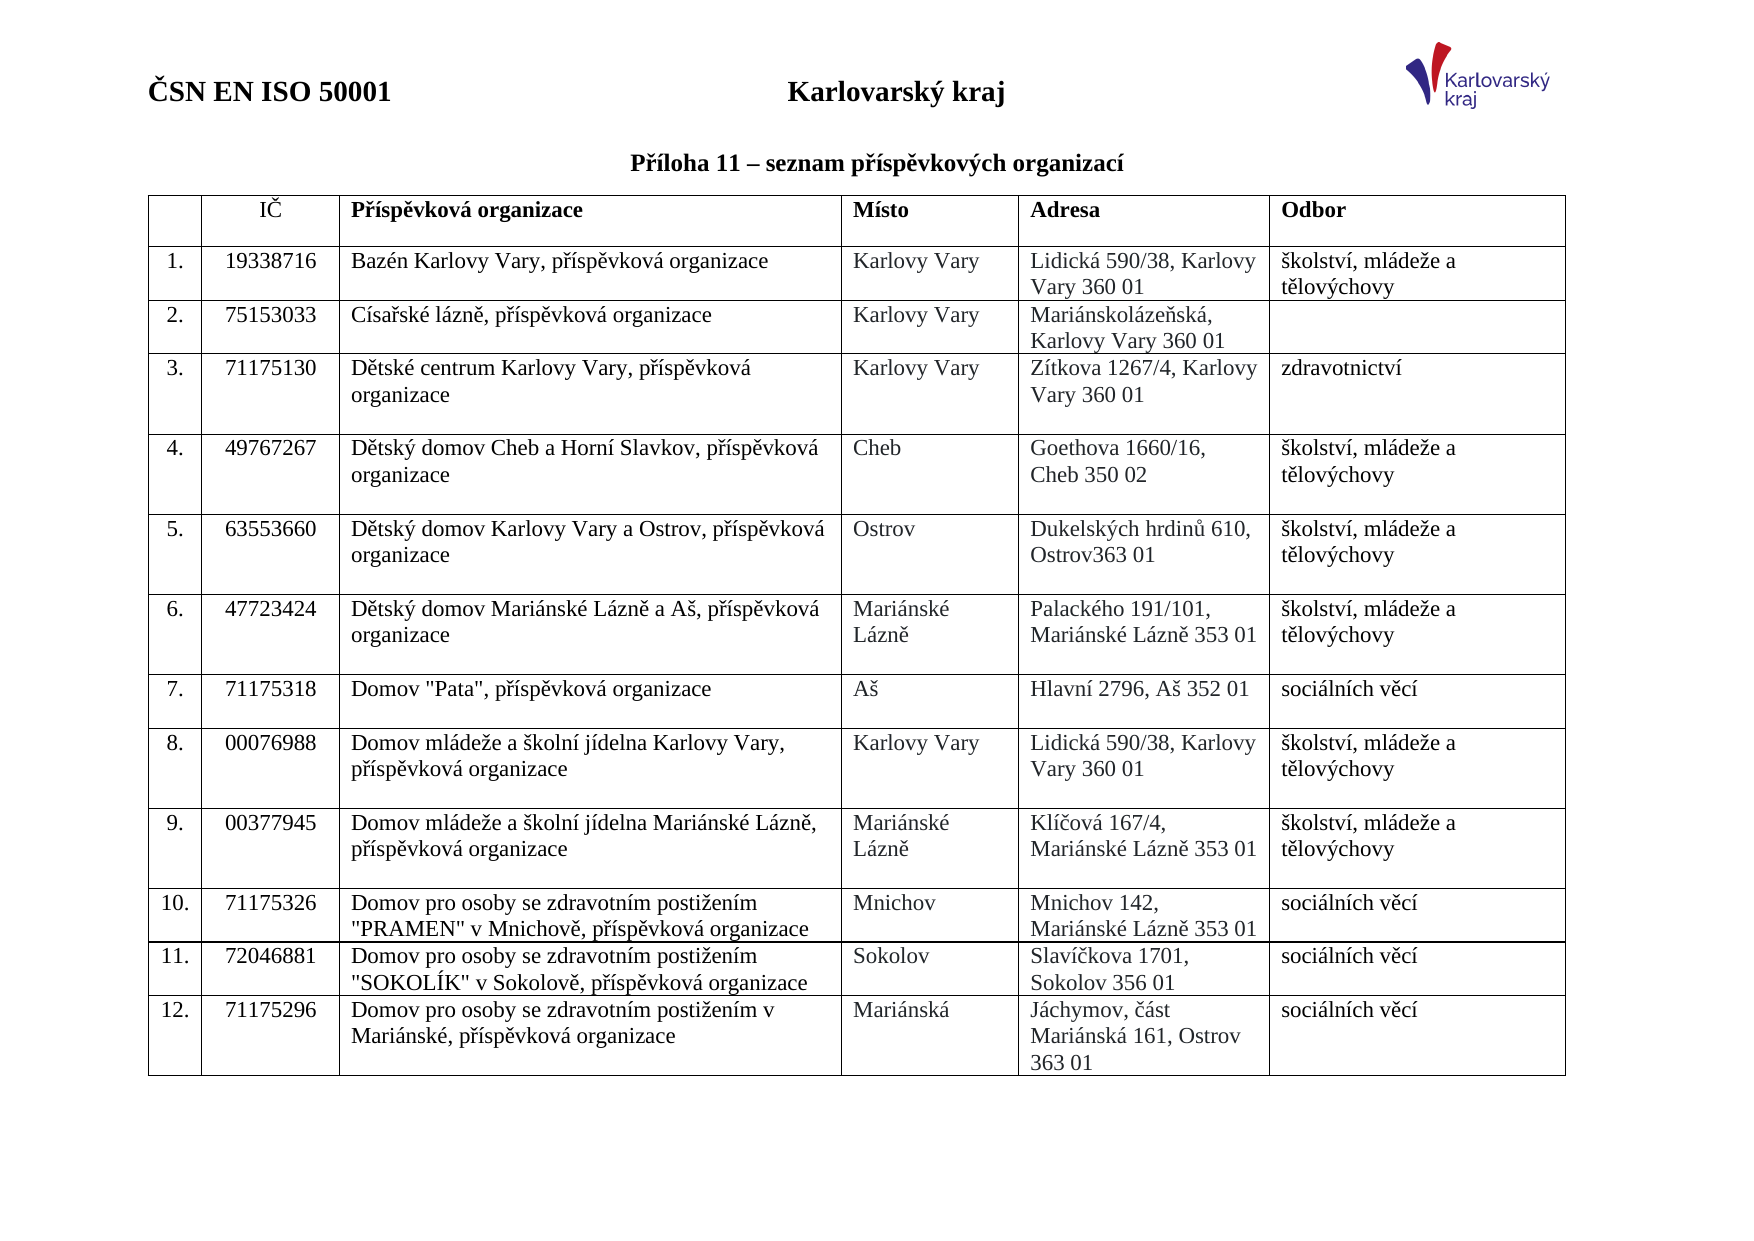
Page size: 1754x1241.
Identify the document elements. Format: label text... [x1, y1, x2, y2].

table_cell Mariánská [842, 996, 1018, 1075]
table_cell Dětské centrum Karlovy Vary, příspěvková organizace [340, 354, 841, 433]
table_cell 4. [149, 435, 201, 513]
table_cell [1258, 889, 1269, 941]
table_cell Domov pro osoby se zdravotním postižením "PRAMEN" v Mnichově, příspěvková organizace [340, 889, 841, 941]
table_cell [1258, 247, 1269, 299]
table_cell Dukelských hrdinů 610, Ostrov363 01 [1019, 515, 1269, 594]
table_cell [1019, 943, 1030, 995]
table_cell 9. [149, 809, 201, 888]
table_cell Císařské lázně, příspěvková organizace [340, 301, 841, 353]
text Příloha 11 – seznam příspěvkových organizací [148, 148, 1606, 176]
table_cell školství, mládeže a tělovýchovy [1270, 595, 1565, 674]
table_cell Karlovy Vary [842, 729, 1018, 808]
table_cell 00076988 [202, 729, 339, 808]
table_cell Dětský domov Mariánské Lázně a Aš, příspěvková organizace [340, 595, 841, 674]
table_cell Hlavní 2796, Aš 352 01 [1019, 675, 1269, 727]
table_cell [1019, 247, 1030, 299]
table_cell Karlovy Vary [842, 247, 1018, 299]
table_cell Aš [842, 675, 1018, 727]
table_cell Cheb [842, 435, 1018, 513]
table_cell školství, mládeže a tělovýchovy [1270, 809, 1565, 888]
table_header Adresa [1019, 196, 1269, 246]
table_cell Goethova 1660/16, Cheb 350 02 [1019, 435, 1269, 513]
table_cell Mnichov [842, 889, 1018, 941]
table_header [149, 196, 201, 246]
table_cell 3. [149, 354, 201, 433]
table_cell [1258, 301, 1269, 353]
table_cell 00377945 [202, 809, 339, 888]
table_header IČ [202, 196, 339, 246]
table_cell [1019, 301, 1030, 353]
table_cell Zítkova 1267/4, Karlovy Vary 360 01 [1019, 354, 1269, 433]
table_cell zdravotnictví [1270, 354, 1565, 433]
table_cell sociálních věcí [1270, 996, 1565, 1075]
table_cell Domov "Pata", příspěvková organizace [340, 675, 841, 727]
table_cell Karlovy Vary [842, 354, 1018, 433]
table_cell Karlovy Vary [842, 301, 1018, 353]
table_cell 19338716 [202, 247, 339, 299]
table_cell 49767267 [202, 435, 339, 513]
table_cell Domov pro osoby se zdravotním postižením "SOKOLÍK" v Sokolově, příspěvková organizace [340, 943, 841, 995]
table_cell Bazén Karlovy Vary, příspěvková organizace [340, 247, 841, 299]
table_cell 5. [149, 515, 201, 594]
table_cell Slavíčkova 1701, Sokolov 356 01 [1175, 943, 1269, 995]
table_cell 71175326 [202, 889, 339, 941]
table_cell 47723424 [202, 595, 339, 674]
table_cell 71175296 [202, 996, 339, 1075]
table_cell Domov pro osoby se zdravotním postižením v Mariánské, příspěvková organizace [340, 996, 841, 1075]
table_cell sociálních věcí [1270, 675, 1565, 727]
table_cell Mariánské Lázně [842, 809, 1018, 888]
table_cell školství, mládeže a tělovýchovy [1270, 435, 1565, 513]
table_cell Dětský domov Karlovy Vary a Ostrov, příspěvková organizace [340, 515, 841, 594]
table_cell 12. [149, 996, 201, 1075]
picture [1406, 42, 1550, 109]
table_cell 71175130 [202, 354, 339, 433]
table_cell 71175318 [202, 675, 339, 727]
table_cell 1. [149, 247, 201, 299]
table_cell Klíčová 167/4, Mariánské Lázně 353 01 [1019, 809, 1269, 888]
table_cell sociálních věcí [1270, 889, 1565, 941]
table_cell Dětský domov Cheb a Horní Slavkov, příspěvková organizace [340, 435, 841, 513]
table_cell školství, mládeže a tělovýchovy [1270, 515, 1565, 594]
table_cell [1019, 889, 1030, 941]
table_cell Palackého 191/101, Mariánské Lázně 353 01 [1019, 595, 1269, 674]
table_cell Domov mládeže a školní jídelna Karlovy Vary, příspěvková organizace [340, 729, 841, 808]
table_cell 63553660 [202, 515, 339, 594]
table_cell Sokolov [842, 943, 1018, 995]
table_header Odbor [1270, 196, 1565, 246]
table_cell 10. [149, 889, 201, 941]
table_cell 11. [149, 943, 201, 995]
table_header Místo [842, 196, 1018, 246]
table_cell sociálních věcí [1270, 943, 1565, 995]
table_cell [1270, 301, 1565, 353]
table_cell 6. [149, 595, 201, 674]
table_cell školství, mládeže a tělovýchovy [1270, 247, 1565, 299]
table_cell 72046881 [202, 943, 339, 995]
table_cell 7. [149, 675, 201, 727]
table_cell Domov mládeže a školní jídelna Mariánské Lázně, příspěvková organizace [340, 809, 841, 888]
table_cell Mariánské Lázně [842, 595, 1018, 674]
table_cell Lidická 590/38, Karlovy Vary 360 01 [1019, 729, 1269, 808]
table_cell Ostrov [842, 515, 1018, 594]
table_cell 2. [149, 301, 201, 353]
table_cell 75153033 [202, 301, 339, 353]
table_header Příspěvková organizace [340, 196, 841, 246]
table_cell 8. [149, 729, 201, 808]
table_cell školství, mládeže a tělovýchovy [1270, 729, 1565, 808]
